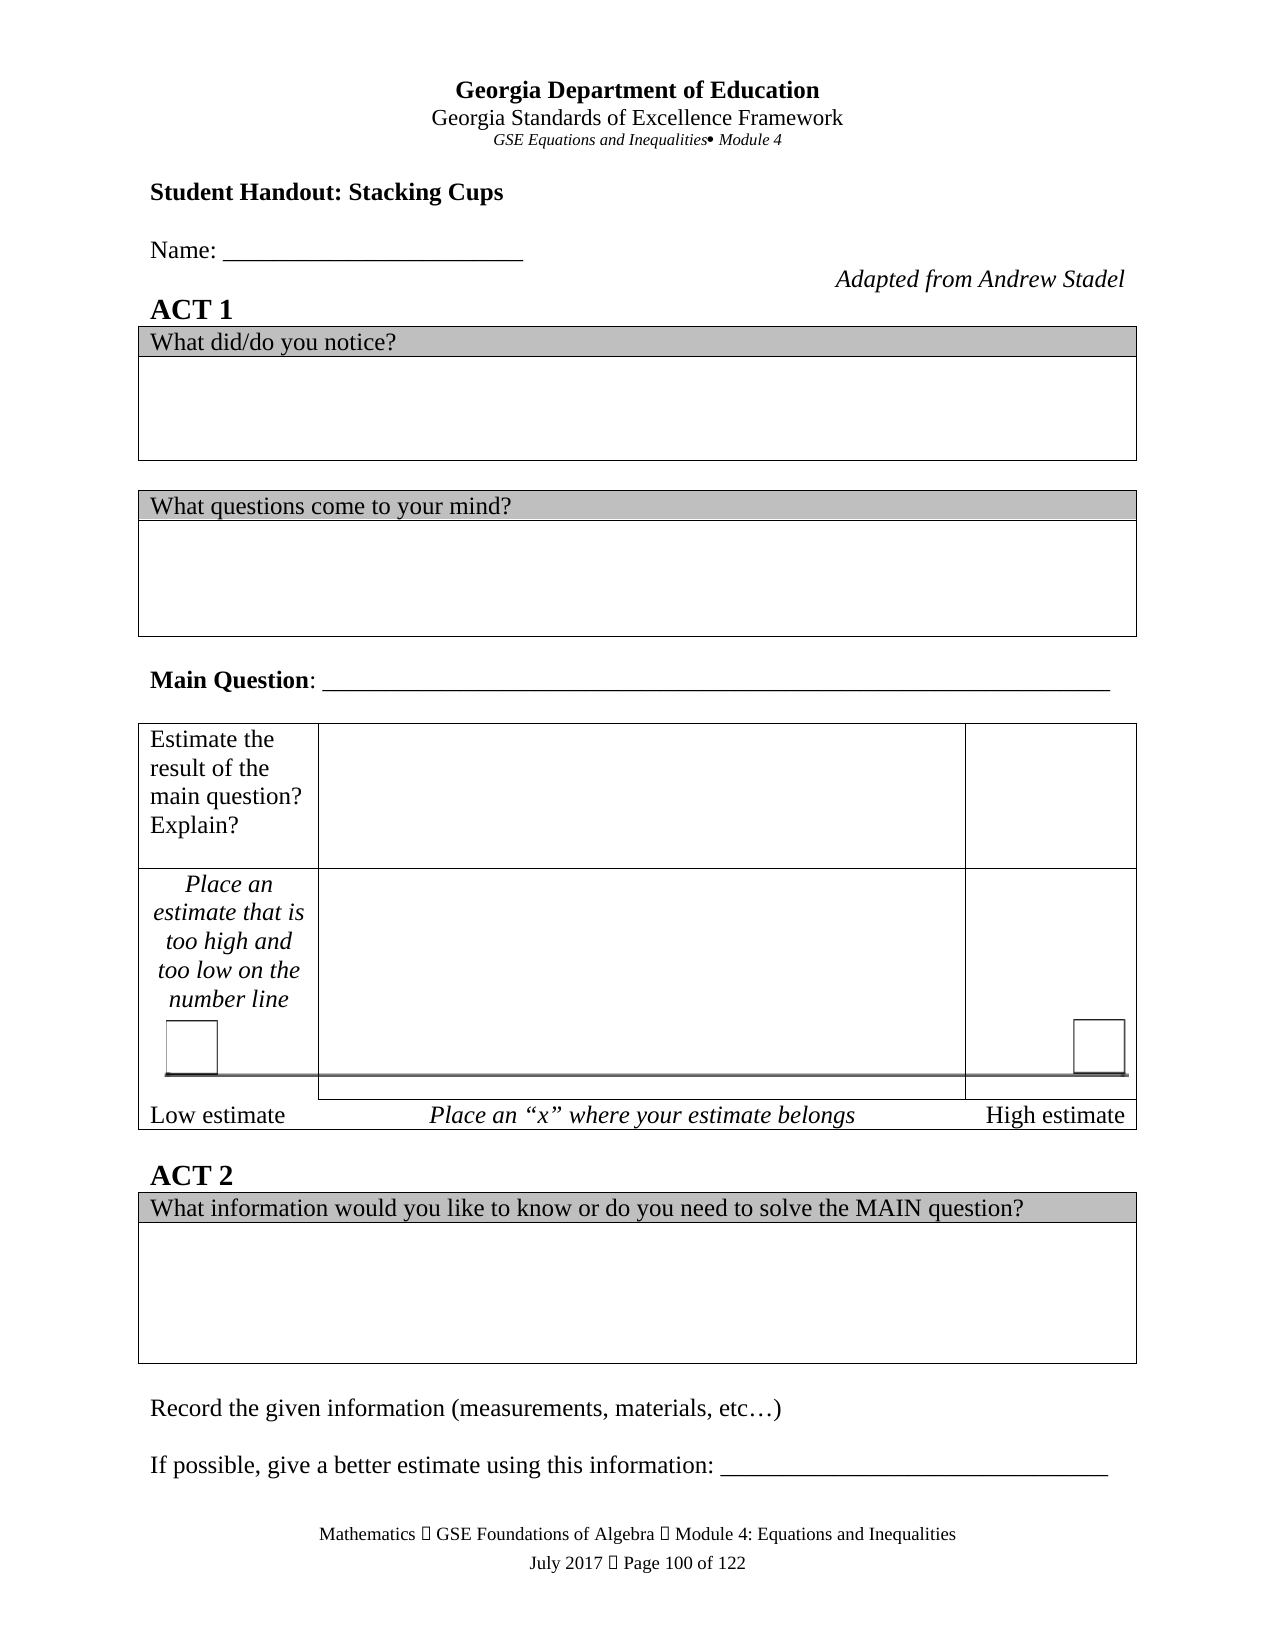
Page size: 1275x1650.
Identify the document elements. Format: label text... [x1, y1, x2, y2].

table_cell Place an estimate that is too high and too low on the number line [139, 869, 318, 1099]
table_cell [966, 869, 1136, 1099]
text Adapted from Andrew Stadel [150, 264, 1125, 292]
picture [164, 1019, 1129, 1077]
table_cell [319, 1077, 965, 1099]
table_cell [139, 357, 1136, 460]
text Record the given information (measurements, materials, etc…) [150, 1393, 1125, 1422]
table_cell [319, 869, 965, 1072]
text Student Handout: Stacking Cups [150, 177, 1125, 206]
table_cell Low estimate [139, 1099, 319, 1128]
table_header [966, 724, 1136, 868]
text ACT 2 [150, 1158, 1125, 1192]
text Name: ________________________ [150, 235, 1125, 264]
table_cell Place an “x” where your estimate belongs [319, 1100, 966, 1128]
table_header What questions come to your mind? [139, 491, 1136, 519]
table_cell High estimate [966, 1100, 1136, 1128]
text ACT 1 [150, 292, 1125, 326]
text Main Question: _______________________________________________________________ [150, 665, 1125, 694]
table_header What information would you like to know or do you need to solve the MAIN question? [139, 1193, 1136, 1222]
table_header Estimate the result of the main question? Explain? [139, 724, 318, 868]
table_header What did/do you notice? [139, 327, 1136, 356]
table_cell [139, 1223, 1136, 1363]
table_header [319, 724, 965, 868]
text If possible, give a better estimate using this information: _______________________________ [150, 1451, 1125, 1479]
table_cell [139, 521, 1136, 636]
